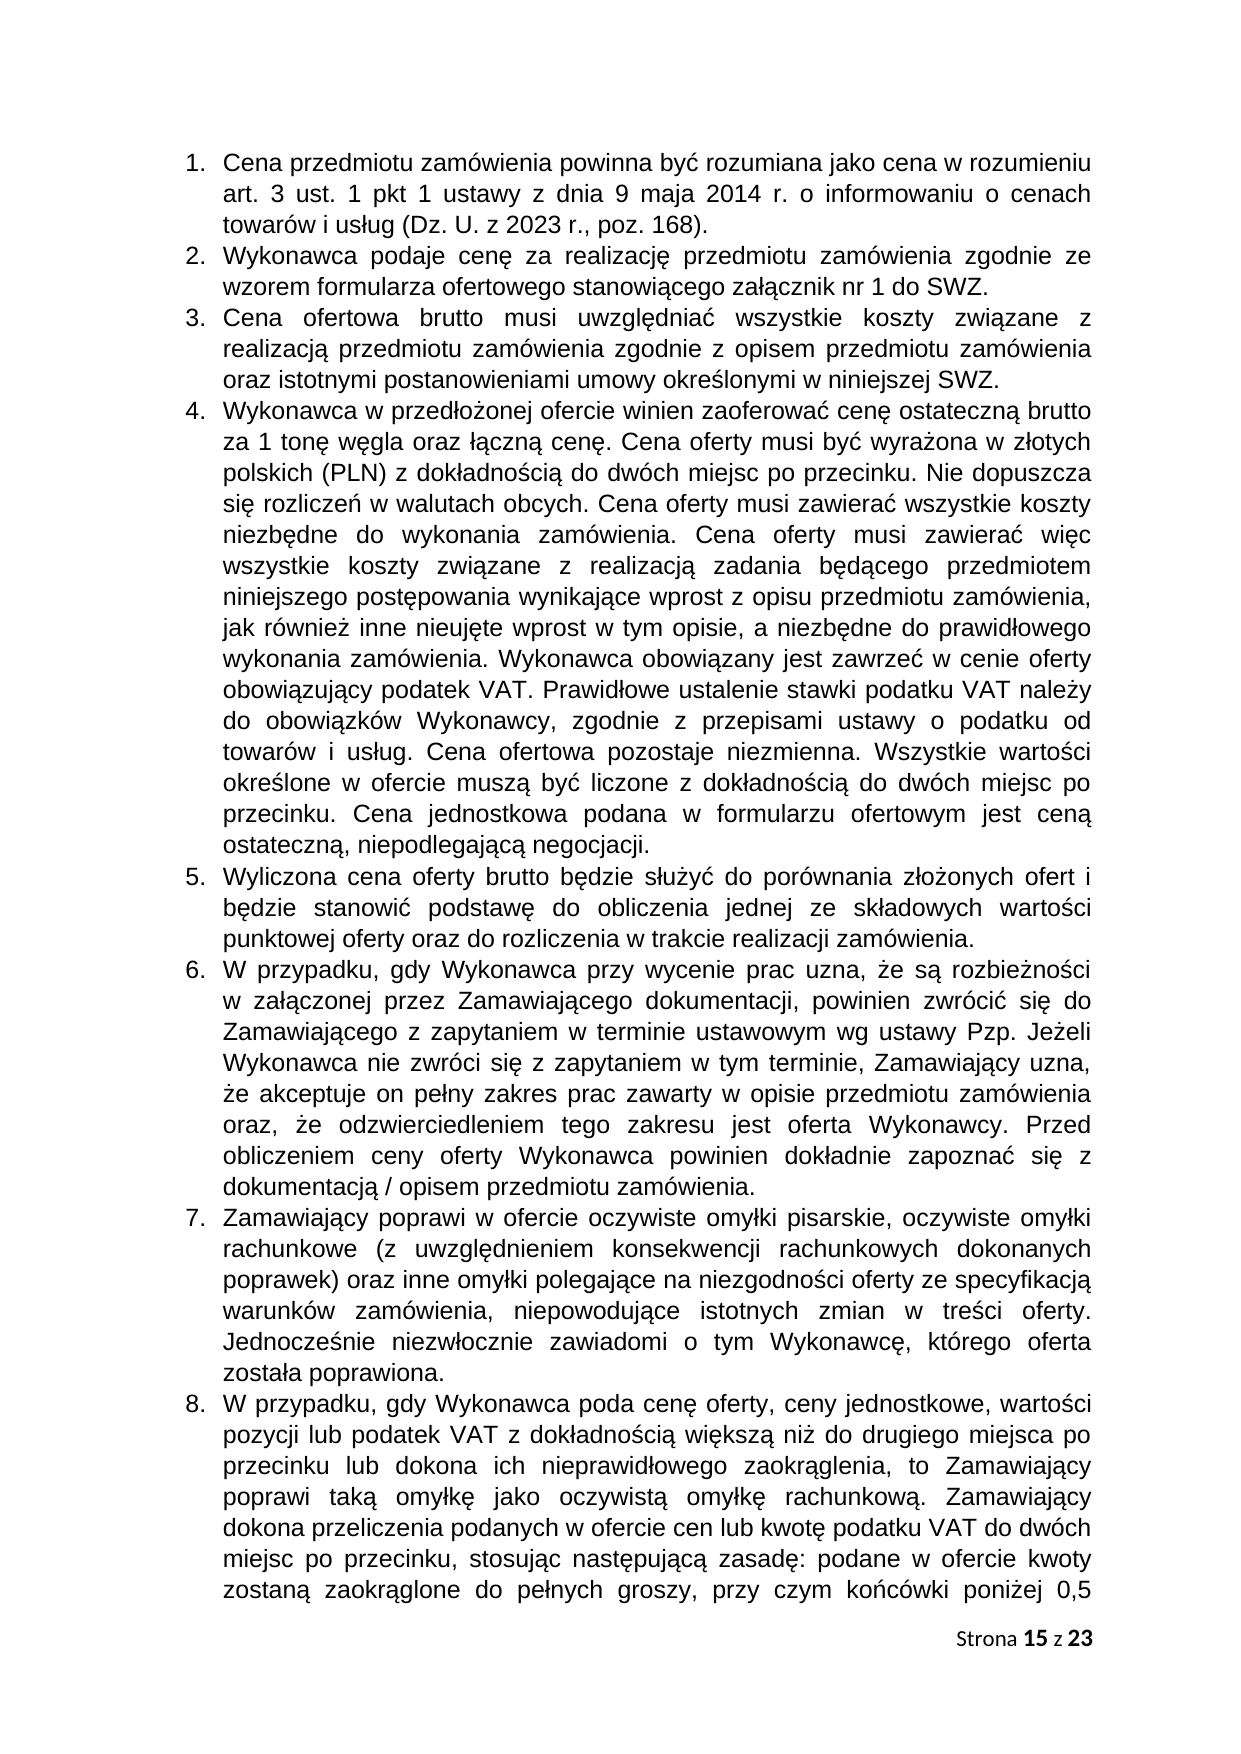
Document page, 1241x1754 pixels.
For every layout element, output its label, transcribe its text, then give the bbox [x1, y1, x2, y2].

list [185, 1389, 1093, 1604]
list Wykonawca w przedłożonej ofercie winien zaoferować cenę ostateczną brutto za 1 tonę węgla oraz łączną cenę. Cena oferty musi być wyrażona w złotych polskich (PLN) z dokładnością do dwóch miejsc po przecinku. Nie dopuszcza się rozliczeń w walutach obcych. Cena oferty musi zawierać wszystkie koszty niezbędne do wykonania zamówienia. Cena oferty musi zawierać więc wszystkie koszty związane z realizacją zadania będącego przedmiotem niniejszego postępowania wynikające wprost z opisu przedmiotu zamówienia, jak również inne nieujęte wprost w tym opisie, a niezbędne do prawidłowego wykonania zamówienia. Wykonawca obowiązany jest zawrzeć w cenie oferty obowiązujący podatek VAT. Prawidłowe ustalenie stawki podatku VAT należy do obowiązków Wykonawcy, zgodnie z przepisami ustawy o podatku od towarów i usług. Cena ofertowa pozostaje niezmienna. Wszystkie wartości określone w ofercie muszą być liczone z dokładnością do dwóch miejsc po przecinku. Cena jednostkowa podana w formularzu ofertowym jest ceną ostateczną, niepodlegającą negocjacji. [185, 396, 1093, 859]
list Zamawiający poprawi w ofercie oczywiste omyłki pisarskie, oczywiste omyłki rachunkowe (z uwzględnieniem konsekwencji rachunkowych dokonanych poprawek) oraz inne omyłki polegające na niezgodności oferty ze specyfikacją warunków zamówienia, niepowodujące istotnych zmian w treści oferty. Jednocześnie niezwłocznie zawiadomi o tym Wykonawcę, którego oferta została poprawiona. [185, 1203, 1093, 1387]
list Cena przedmiotu zamówienia powinna być rozumiana jako cena w rozumieniu art. 3 ust. 1 pkt 1 ustawy z dnia 9 maja 2014 r. o informowaniu o cenach towarów i usług (Dz. U. z 2023 r., poz. 168). [185, 148, 1093, 238]
list Cena ofertowa brutto musi uwzględniać wszystkie koszty związane z realizacją przedmiotu zamówienia zgodnie z opisem przedmiotu zamówienia oraz istotnymi postanowieniami umowy określonymi w niniejszej SWZ. [185, 303, 1093, 394]
list W przypadku, gdy Wykonawca przy wycenie prac uzna, że są rozbieżności w załączonej przez Zamawiającego dokumentacji, powinien zwrócić się do Zamawiającego z zapytaniem w terminie ustawowym wg ustawy Pzp. Jeżeli Wykonawca nie zwróci się z zapytaniem w tym terminie, Zamawiający uzna, że akceptuje on pełny zakres prac zawarty w opisie przedmiotu zamówienia oraz, że odzwierciedleniem tego zakresu jest oferta Wykonawcy. Przed obliczeniem ceny oferty Wykonawca powinien dokładnie zapoznać się z dokumentacją / opisem przedmiotu zamówienia. [185, 955, 1093, 1201]
list Wykonawca podaje cenę za realizację przedmiotu zamówienia zgodnie ze wzorem formularza ofertowego stanowiącego załącznik nr 1 do SWZ. [185, 241, 1093, 301]
list Wyliczona cena oferty brutto będzie służyć do porównania złożonych ofert i będzie stanowić podstawę do obliczenia jednej ze składowych wartości punktowej oferty oraz do rozliczenia w trakcie realizacji zamówienia. [185, 862, 1093, 952]
